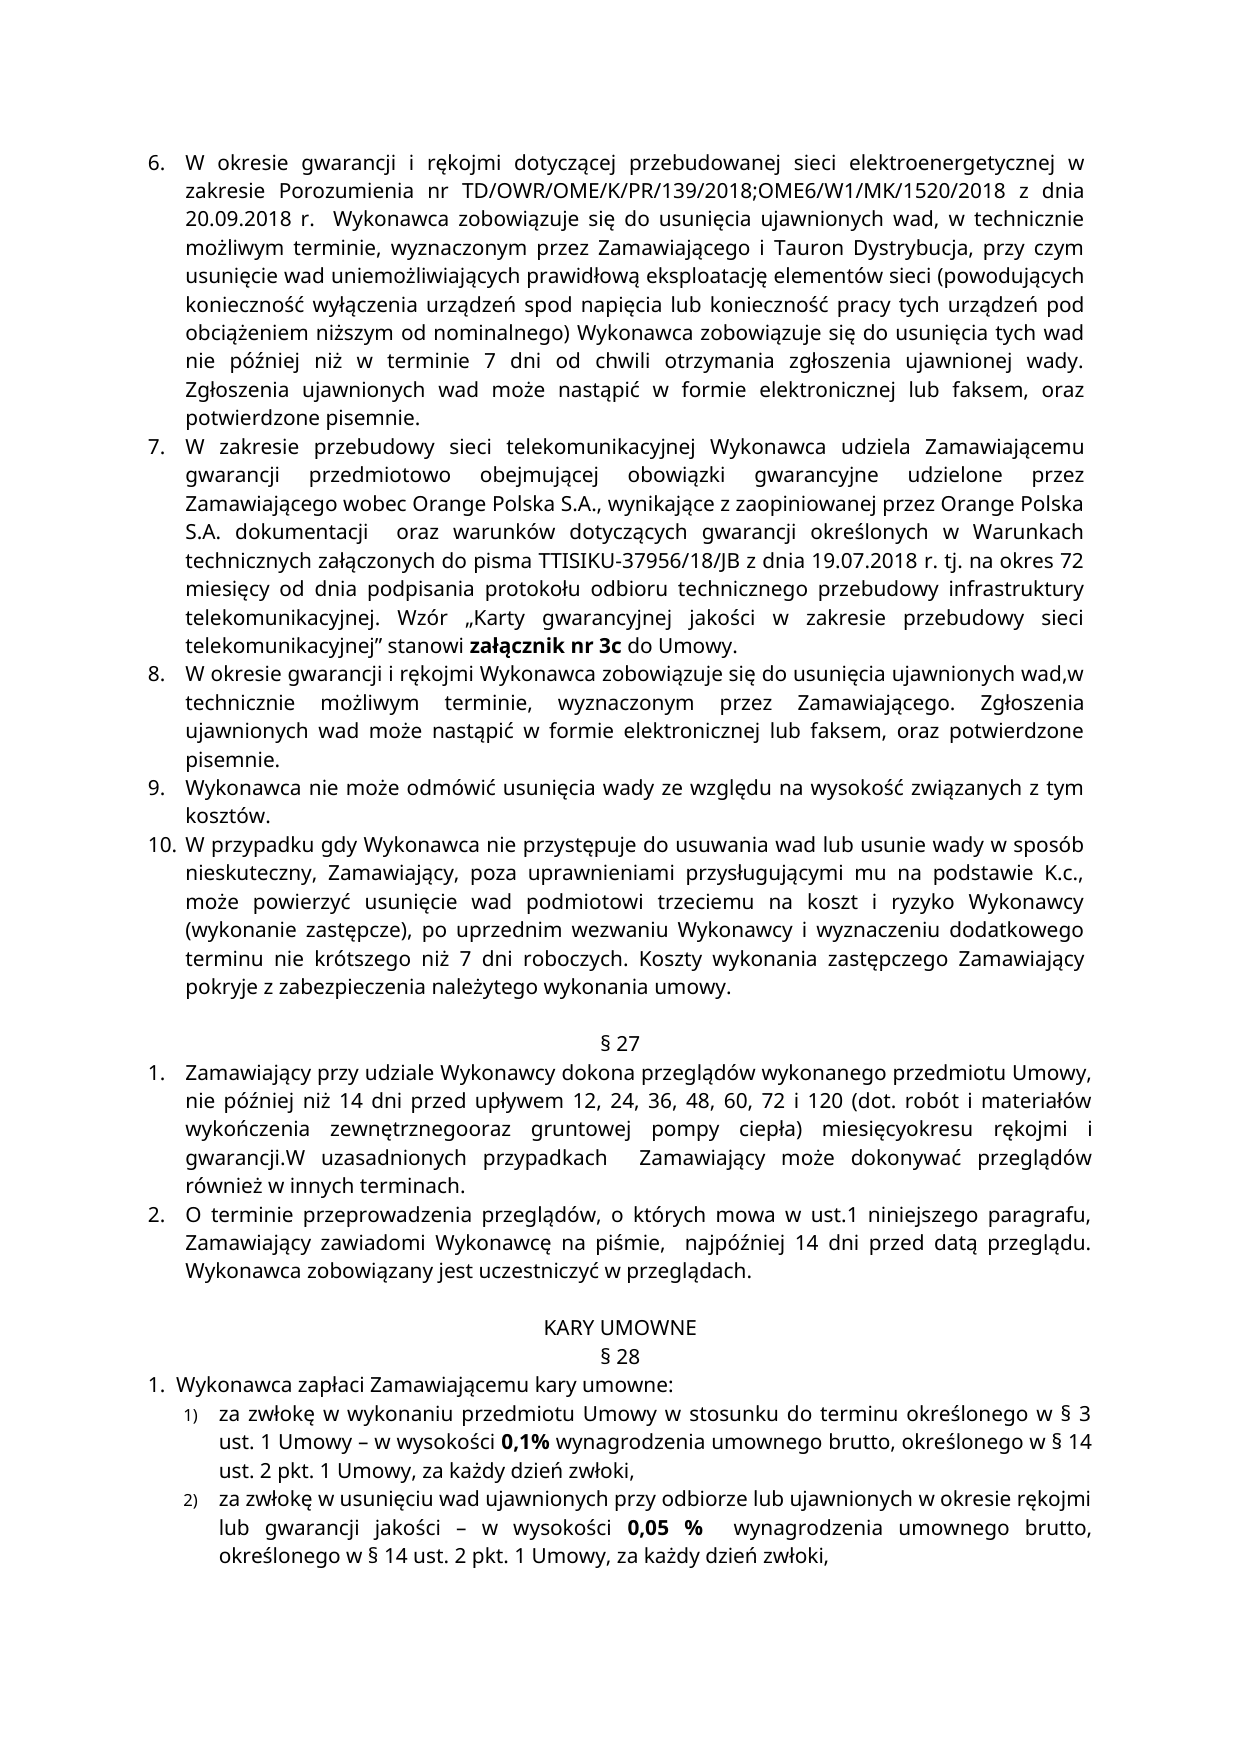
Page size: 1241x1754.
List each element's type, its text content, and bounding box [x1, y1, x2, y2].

list W zakresie przebudowy sieci telekomunikacyjnej Wykonawca udziela Zamawiającemu gwarancji przedmiotowo obejmującej obowiązki gwarancyjne udzielone przez Zamawiającego wobec Orange Polska S.A., wynikające z zaopiniowanej przez Orange Polska S.A. dokumentacji oraz warunków dotyczących gwarancji określonych w Warunkach technicznych załączonych do pisma TTISIKU-37956/18/JB z dnia 19.07.2018 r. tj. na okres 72 miesięcy od dnia podpisania protokołu odbioru technicznego przebudowy infrastruktury telekomunikacyjnej. Wzór „Karty gwarancyjnej jakości w zakresie przebudowy sieci telekomunikacyjnej” stanowi załącznik nr 3c do Umowy. [148, 432, 1085, 659]
list W okresie gwarancji i rękojmi Wykonawca zobowiązuje się do usunięcia ujawnionych wad,w technicznie możliwym terminie, wyznaczonym przez Zamawiającego. Zgłoszenia ujawnionych wad może nastąpić w formie elektronicznej lub faksem, oraz potwierdzone pisemnie. [148, 659, 1085, 773]
text KARY UMOWNE [148, 1313, 1093, 1342]
list W przypadku gdy Wykonawca nie przystępuje do usuwania wad lub usunie wady w sposób nieskuteczny, Zamawiający, poza uprawnieniami przysługującymi mu na podstawie K.c., może powierzyć usunięcie wad podmiotowi trzeciemu na koszt i ryzyko Wykonawcy (wykonanie zastępcze), po uprzednim wezwaniu Wykonawcy i wyznaczeniu dodatkowego terminu nie krótszego niż 7 dni roboczych. Koszty wykonania zastępczego Zamawiający pokryje z zabezpieczenia należytego wykonania umowy. [148, 830, 1085, 1001]
list za zwłokę w usunięciu wad ujawnionych przy odbiorze lub ujawnionych w okresie rękojmi lub gwarancji jakości – w wysokości 0,05 % wynagrodzenia umownego brutto, określonego w § 14 ust. 2 pkt. 1 Umowy, za każdy dzień zwłoki, [183, 1484, 1093, 1569]
list Wykonawca nie może odmówić usunięcia wady ze względu na wysokość związanych z tym kosztów. [148, 773, 1085, 830]
text § 27 [148, 1029, 1093, 1058]
list W okresie gwarancji i rękojmi dotyczącej przebudowanej sieci elektroenergetycznej w zakresie Porozumienia nr TD/OWR/OME/K/PR/139/2018;OME6/W1/MK/1520/2018 z dnia 20.09.2018 r. Wykonawca zobowiązuje się do usunięcia ujawnionych wad, w technicznie możliwym terminie, wyznaczonym przez Zamawiającego i Tauron Dystrybucja, przy czym usunięcie wad uniemożliwiających prawidłową eksploatację elementów sieci (powodujących konieczność wyłączenia urządzeń spod napięcia lub konieczność pracy tych urządzeń pod obciążeniem niższym od nominalnego) Wykonawca zobowiązuje się do usunięcia tych wad nie później niż w terminie 7 dni od chwili otrzymania zgłoszenia ujawnionej wady. Zgłoszenia ujawnionych wad może nastąpić w formie elektronicznej lub faksem, oraz potwierdzone pisemnie. [148, 148, 1085, 432]
list O terminie przeprowadzenia przeglądów, o których mowa w ust.1 niniejszego paragrafu, Zamawiający zawiadomi Wykonawcę na piśmie, najpóźniej 14 dni przed datą przeglądu. Wykonawca zobowiązany jest uczestniczyć w przeglądach. [148, 1200, 1093, 1285]
list za zwłokę w wykonaniu przedmiotu Umowy w stosunku do terminu określonego w § 3 ust. 1 Umowy – w wysokości 0,1% wynagrodzenia umownego brutto, określonego w § 14 ust. 2 pkt. 1 Umowy, za każdy dzień zwłoki, [183, 1399, 1093, 1484]
text § 28 [148, 1342, 1093, 1370]
text 1. Wykonawca zapłaci Zamawiającemu kary umowne: [148, 1370, 1093, 1399]
list Zamawiający przy udziale Wykonawcy dokona przeglądów wykonanego przedmiotu Umowy, nie później niż 14 dni przed upływem 12, 24, 36, 48, 60, 72 i 120 (dot. robót i materiałów wykończenia zewnętrznegooraz gruntowej pompy ciepła) miesięcyokresu rękojmi i gwarancji.W uzasadnionych przypadkach Zamawiający może dokonywać przeglądów również w innych terminach. [148, 1058, 1093, 1200]
